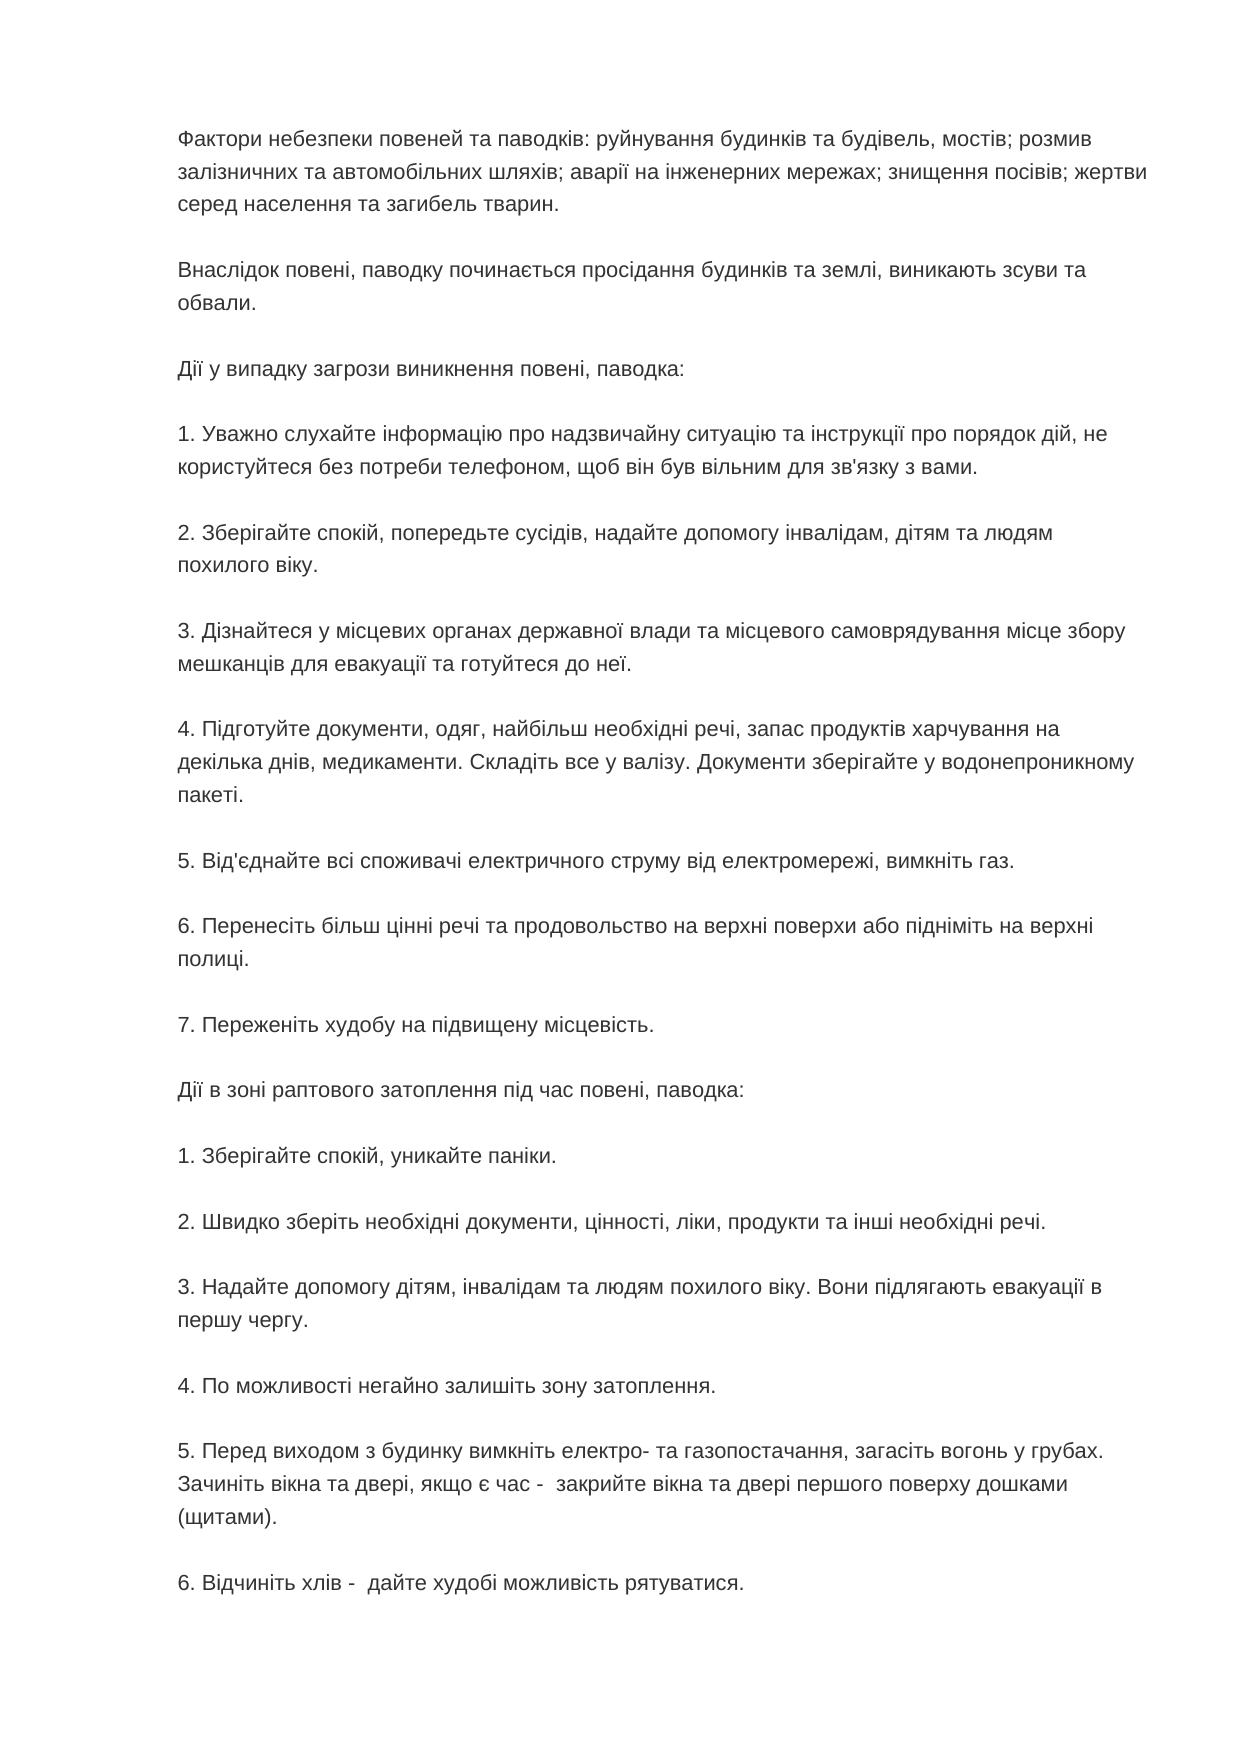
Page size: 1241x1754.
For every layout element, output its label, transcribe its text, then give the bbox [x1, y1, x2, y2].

text 3. Надайте допомогу дітям, інвалідам та людям похилого віку. Вони підлягають евакуації в першу чергу. [177, 1267, 1152, 1332]
text 6. Перенесіть більш цінні речі та продовольство на верхні поверхи або підніміть на верхні полиці. [177, 906, 1152, 971]
text 7. Переженіть худобу на підвищену місцевість. [177, 1004, 1152, 1037]
text 2. Швидко зберіть необхідні документи, цінності, ліки, продукти та інші необхідні речі. [177, 1201, 1152, 1234]
text 1. Зберігайте спокій, уникайте паніки. [177, 1135, 1152, 1168]
text Дії в зоні раптового затоплення під час повені, паводка: [177, 1070, 1152, 1102]
text 3. Дізнайтеся у місцевих органах державної влади та місцевого самоврядування місце збору мешканців для евакуації та готуйтеся до неї. [177, 610, 1152, 676]
text Дії у випадку загрози виникнення повені, паводка: [177, 348, 1152, 381]
text Фактори небезпеки повеней та паводків: руйнування будинків та будівель, мостів; розмив залізничних та автомобільних шляхів; аварії на інженерних мережах; знищення посівів; жертви серед населення та загибель тварин. [177, 118, 1152, 217]
text Внаслідок повені, паводку починається просідання будинків та землі, виникають зсуви та обвали. [177, 249, 1152, 315]
text 4. Підготуйте документи, одяг, найбільш необхідні речі, запас продуктів харчування на декілька днів, медикаменти. Складіть все у валізу. Документи зберігайте у водонепроникному пакеті. [177, 709, 1152, 807]
text 4. По можливості негайно залишіть зону затоплення. [177, 1365, 1152, 1398]
text 6. Відчиніть хлів - дайте худобі можливість рятуватися. [177, 1562, 1152, 1595]
text 5. Перед виходом з будинку вимкніть електро- та газопостачання, загасіть вогонь у грубах. Зачиніть вікна та двері, якщо є час - закрийте вікна та двері першого поверху дошками (щитами). [177, 1431, 1152, 1529]
text 5. Від'єднайте всі споживачі електричного струму від електромережі, вимкніть газ. [177, 840, 1152, 873]
text 2. Зберігайте спокій, попередьте сусідів, надайте допомогу інвалідам, дітям та людям похилого віку. [177, 512, 1152, 577]
text 1. Уважно слухайте інформацію про надзвичайну ситуацію та інструкції про порядок дій, не користуйтеся без потреби телефоном, щоб він був вільним для зв'язку з вами. [177, 413, 1152, 479]
